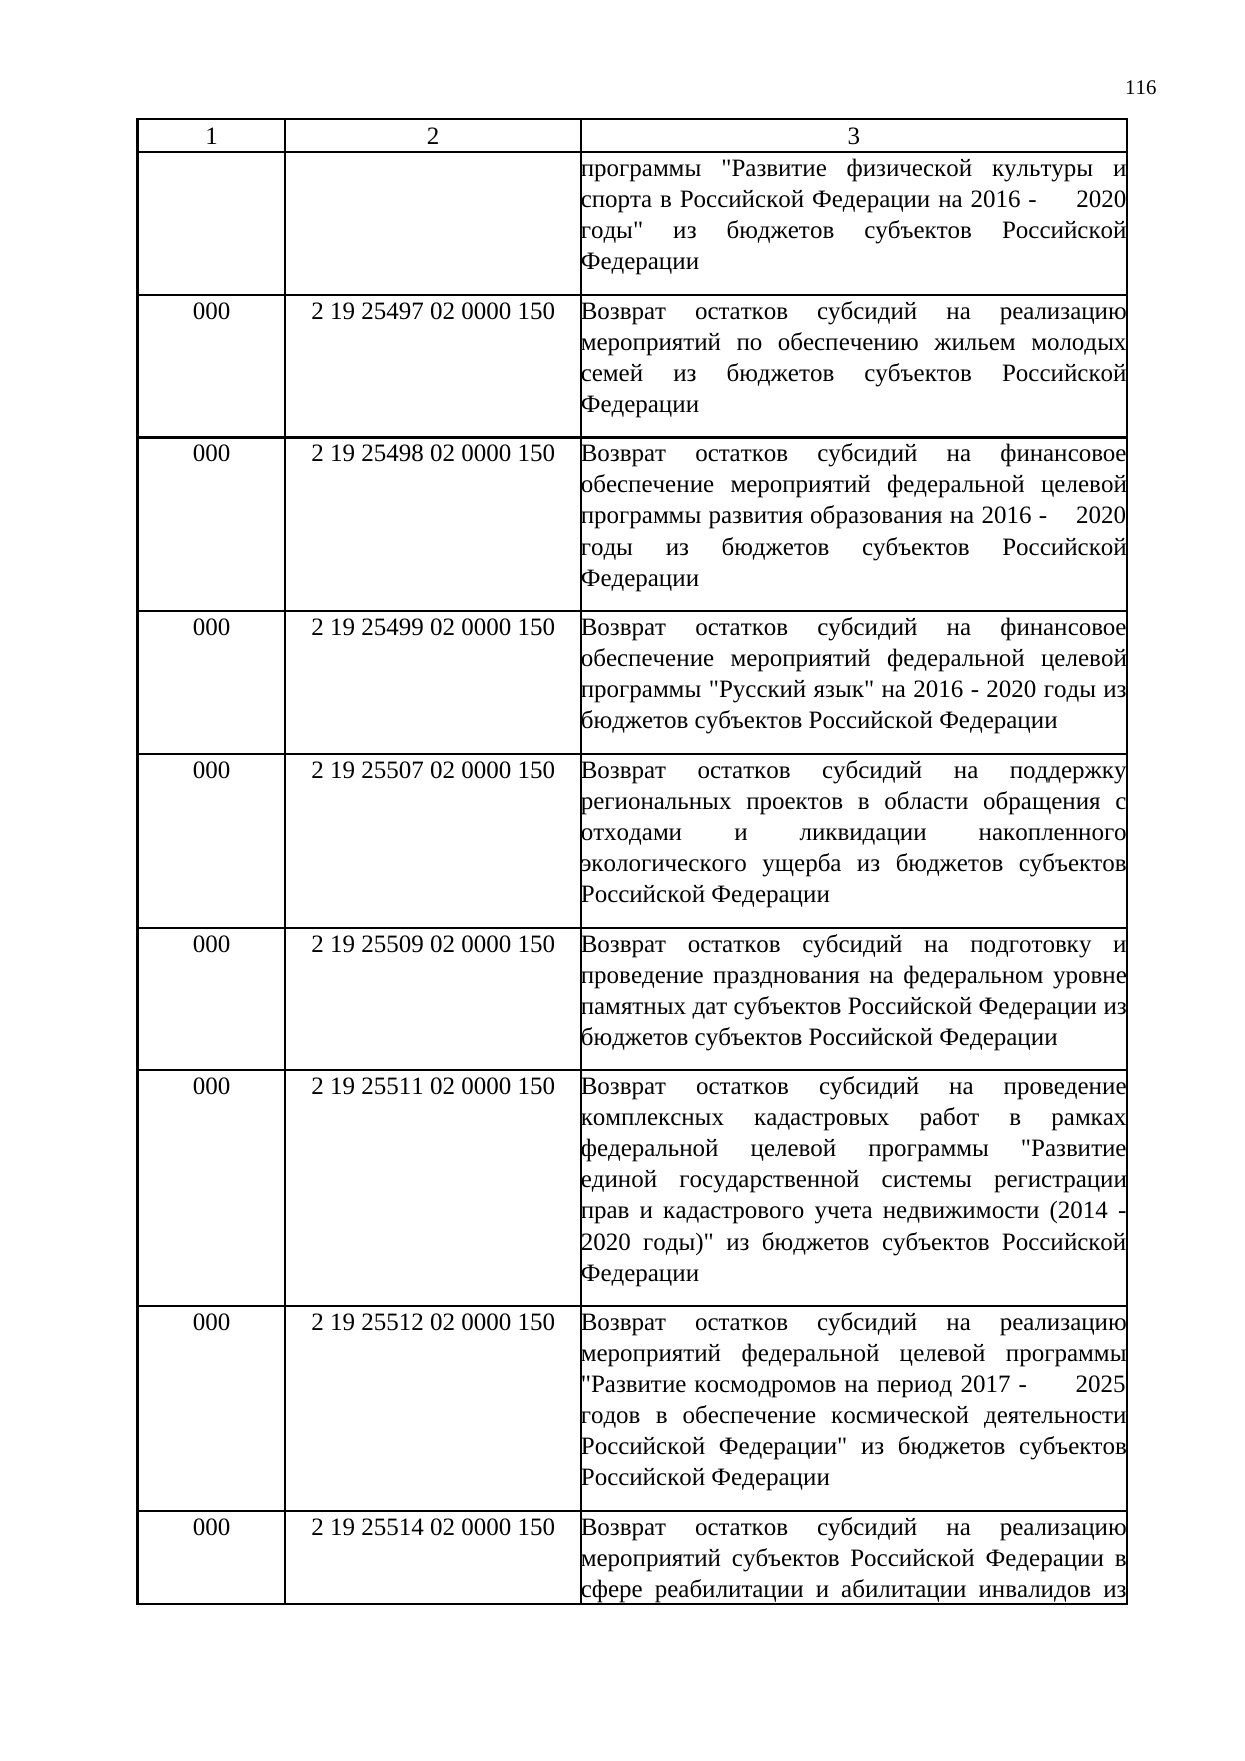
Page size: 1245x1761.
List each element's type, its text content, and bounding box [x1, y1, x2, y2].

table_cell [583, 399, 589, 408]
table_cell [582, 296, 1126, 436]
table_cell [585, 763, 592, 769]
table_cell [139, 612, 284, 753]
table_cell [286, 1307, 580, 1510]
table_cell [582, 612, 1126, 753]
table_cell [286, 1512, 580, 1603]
table_header 2 [286, 120, 580, 151]
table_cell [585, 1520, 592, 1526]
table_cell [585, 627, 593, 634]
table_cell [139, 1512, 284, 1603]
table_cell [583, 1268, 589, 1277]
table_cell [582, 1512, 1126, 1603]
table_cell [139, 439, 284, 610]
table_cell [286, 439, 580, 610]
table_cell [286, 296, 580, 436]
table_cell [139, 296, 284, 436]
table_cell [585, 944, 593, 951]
table_header 1 [139, 120, 284, 151]
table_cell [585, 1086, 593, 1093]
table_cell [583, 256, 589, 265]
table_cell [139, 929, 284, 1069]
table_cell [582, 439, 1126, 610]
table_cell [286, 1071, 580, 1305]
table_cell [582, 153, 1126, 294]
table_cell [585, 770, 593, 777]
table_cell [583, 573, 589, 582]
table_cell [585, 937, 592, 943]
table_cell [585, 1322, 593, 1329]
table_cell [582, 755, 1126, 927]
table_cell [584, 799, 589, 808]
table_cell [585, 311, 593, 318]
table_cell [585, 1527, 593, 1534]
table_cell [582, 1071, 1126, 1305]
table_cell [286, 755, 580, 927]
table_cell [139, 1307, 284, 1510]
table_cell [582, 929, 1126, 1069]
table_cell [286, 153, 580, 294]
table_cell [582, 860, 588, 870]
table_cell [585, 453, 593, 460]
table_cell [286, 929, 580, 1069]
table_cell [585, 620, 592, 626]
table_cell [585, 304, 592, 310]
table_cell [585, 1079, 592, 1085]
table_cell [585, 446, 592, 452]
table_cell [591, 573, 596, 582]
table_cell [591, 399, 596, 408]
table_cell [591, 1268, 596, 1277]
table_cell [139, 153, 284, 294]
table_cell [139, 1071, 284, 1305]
table_header 3 [582, 120, 1126, 151]
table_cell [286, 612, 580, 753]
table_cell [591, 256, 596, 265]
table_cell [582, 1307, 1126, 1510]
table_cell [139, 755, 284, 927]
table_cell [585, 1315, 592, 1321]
